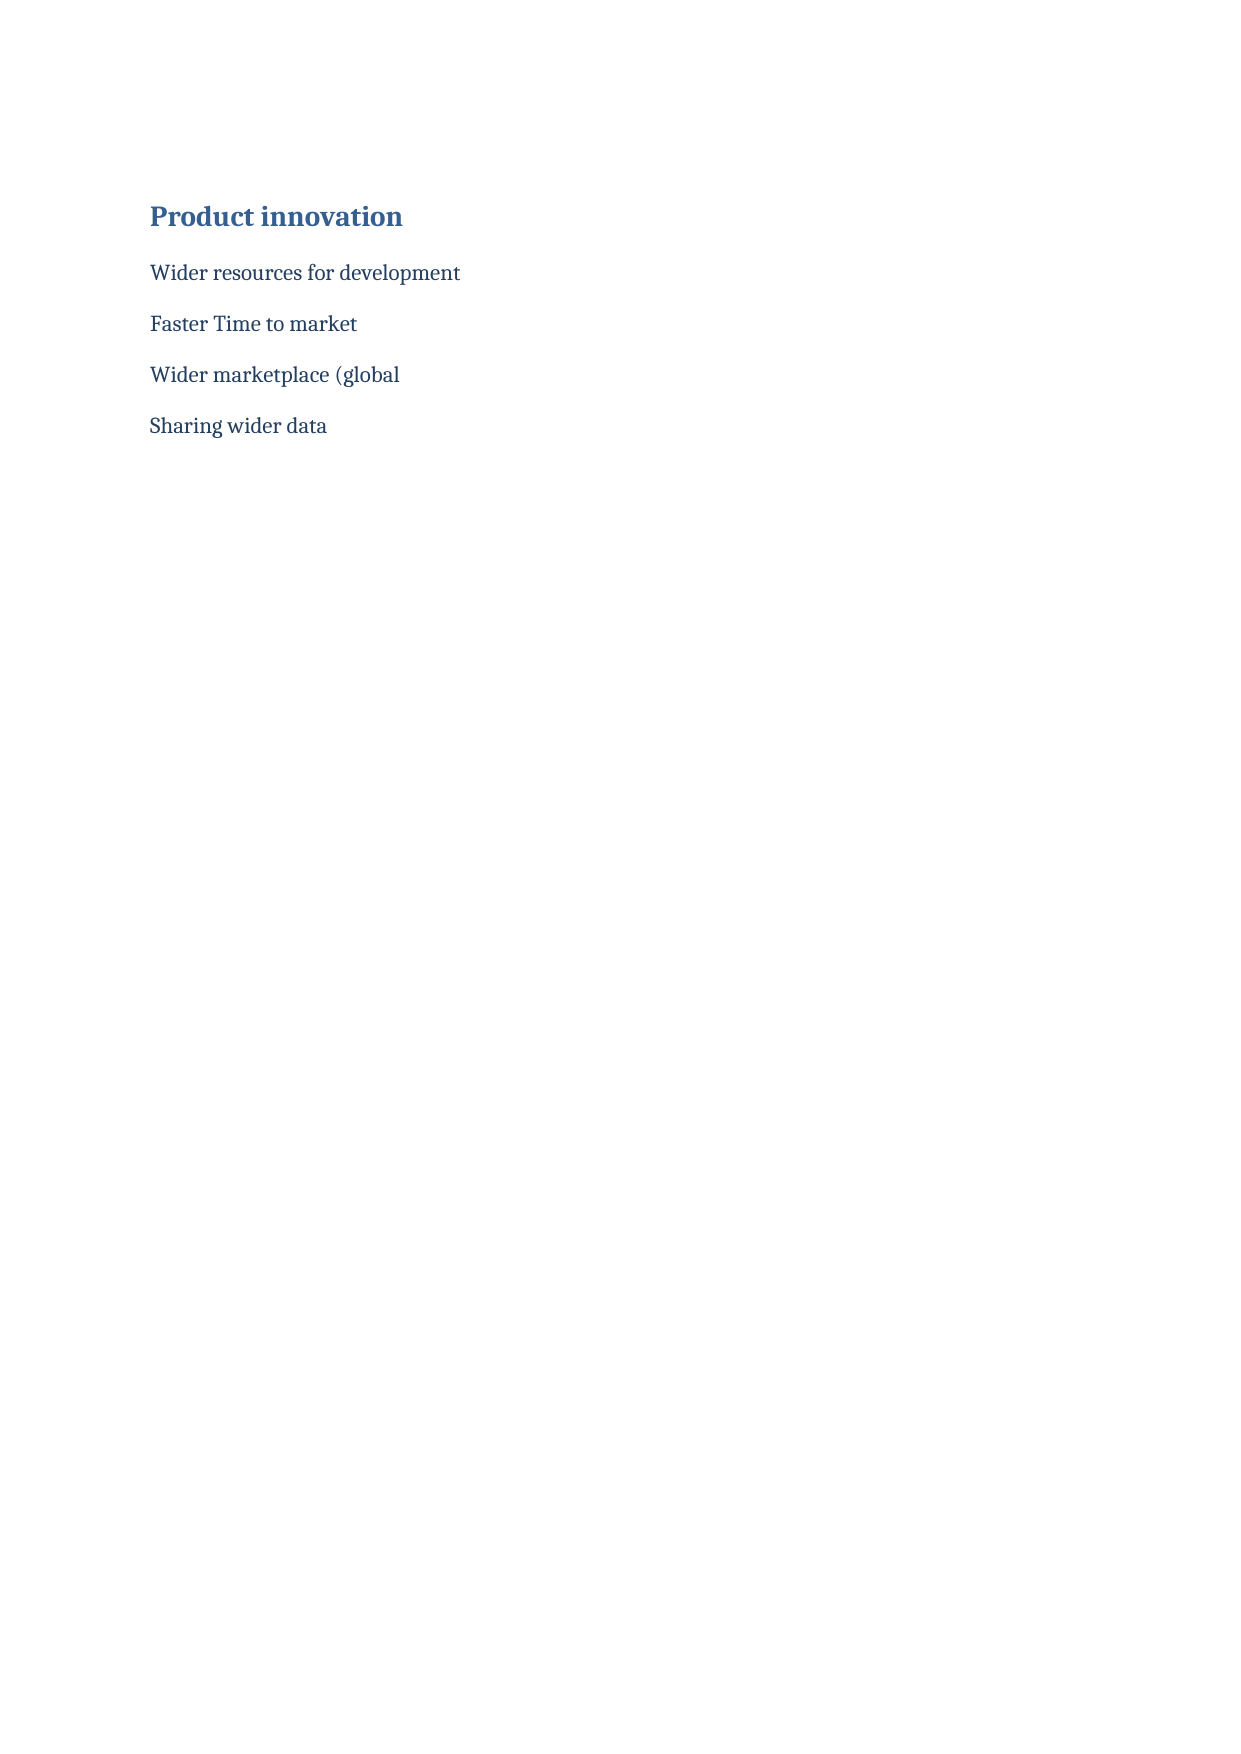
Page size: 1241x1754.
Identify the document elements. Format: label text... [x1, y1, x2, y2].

subtitle Wider marketplace (global [150, 361, 1090, 388]
subtitle Faster Time to market [150, 310, 1090, 337]
subtitle Product innovation [150, 200, 1090, 233]
subtitle Sharing wider data [150, 412, 1090, 439]
subtitle Wider resources for development [150, 259, 1090, 286]
